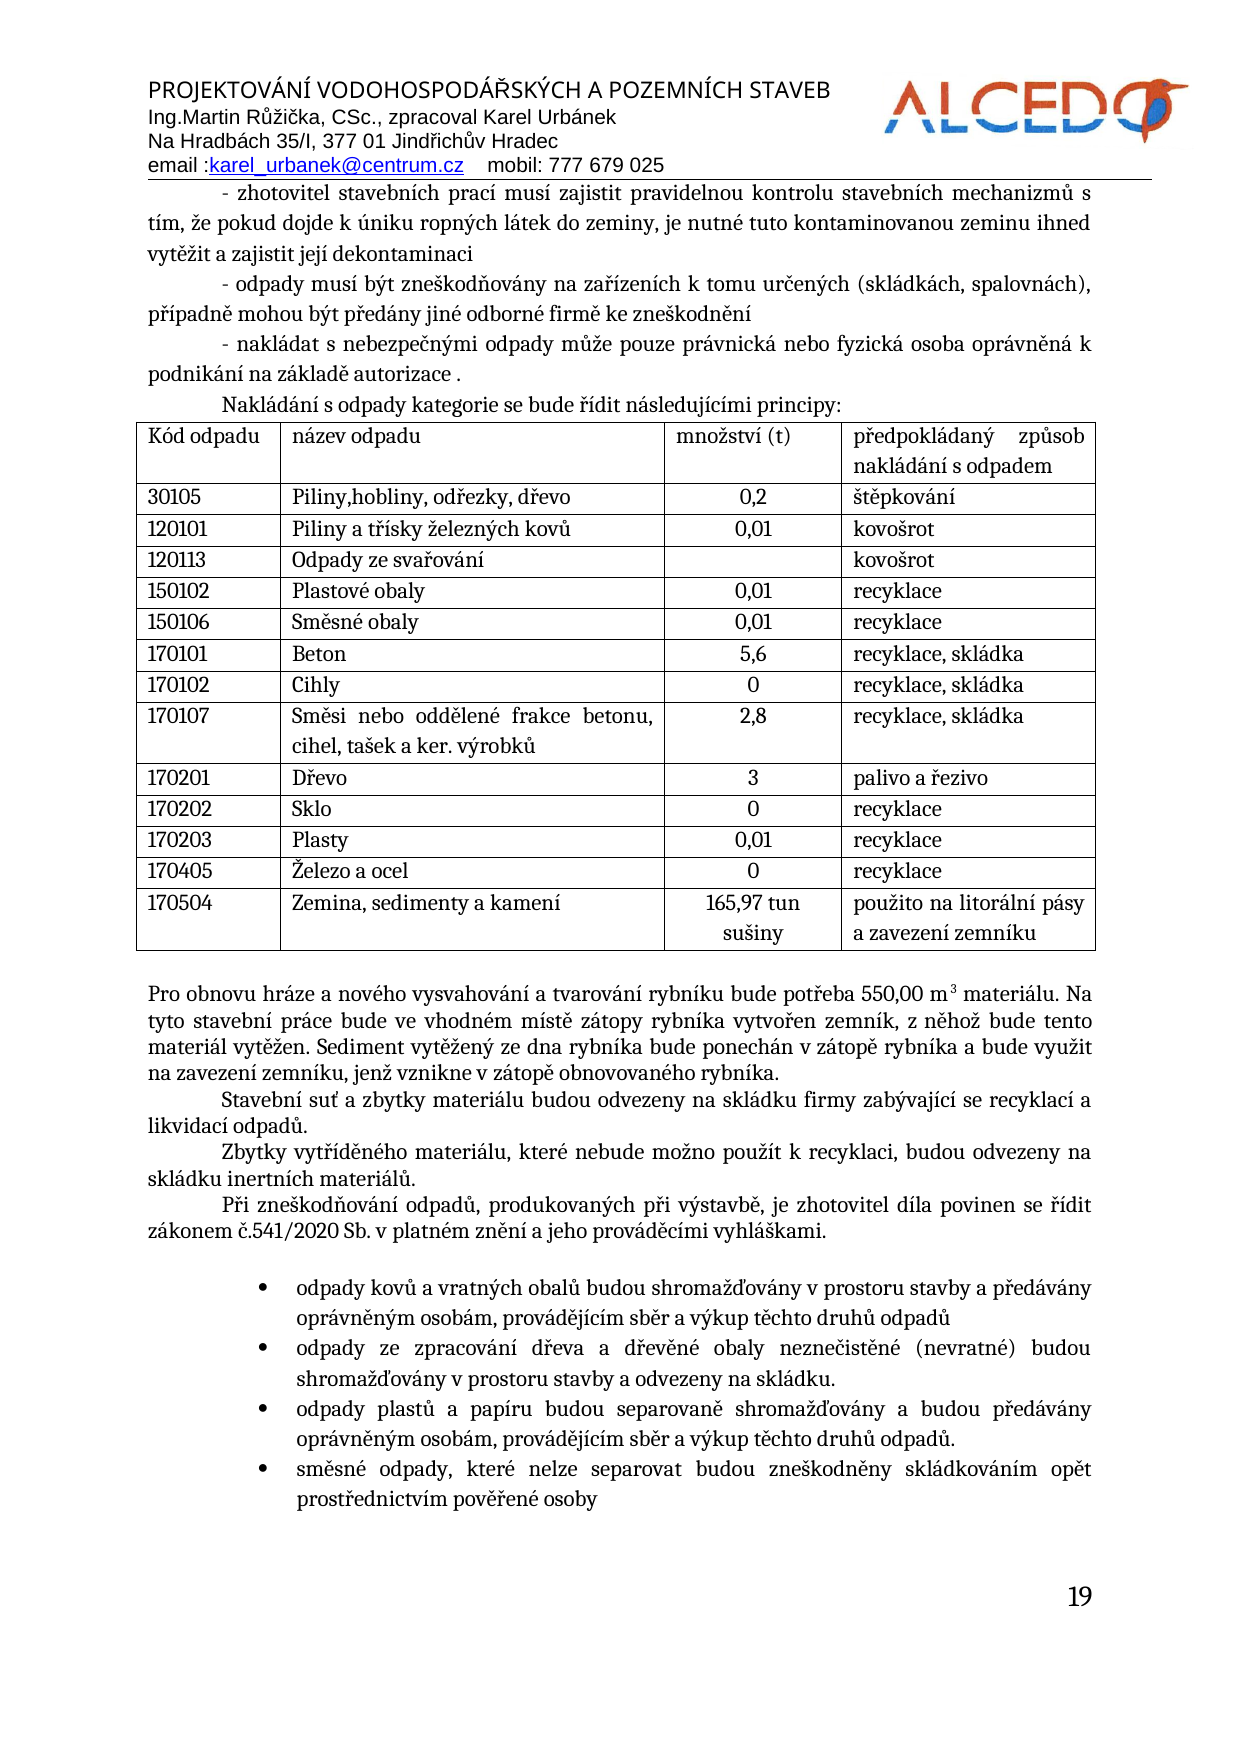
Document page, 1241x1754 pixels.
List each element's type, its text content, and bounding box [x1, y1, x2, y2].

table_cell 165,97 tun sušiny [665, 889, 841, 950]
table_cell 170201 [137, 764, 280, 794]
table_cell Odpady ze svařování [281, 547, 664, 577]
table_cell Zemina, sedimenty a kamení [281, 889, 664, 950]
table_cell Železo a ocel [281, 858, 664, 888]
table_cell 3 [665, 764, 841, 794]
table_cell recyklace, skládka [842, 640, 1095, 671]
table_cell recyklace, skládka [842, 703, 1095, 763]
table_cell 0 [665, 858, 841, 888]
table_cell 150102 [137, 578, 280, 608]
table_cell Plasty [281, 827, 664, 857]
table_cell 0,2 [665, 484, 841, 514]
list odpady kovů a vratných obalů budou shromažďovány v prostoru stavby a předávány oprávněným osobám, provádějícím sběr a výkup těchto druhů odpadů [259, 1275, 1092, 1331]
picture [880, 72, 1195, 150]
table_cell 2,8 [665, 703, 841, 763]
table_cell 5,6 [665, 640, 841, 671]
table_cell 170102 [137, 672, 280, 702]
table_cell 0 [665, 672, 841, 702]
text Pro obnovu hráze a nového vysvahování a tvarování rybníku bude potřeba 550,00 m3 materiálu. Na tyto stavební práce bude ve vhodném místě zátopy rybníka vytvořen zemník, z něhož bude tento materiál vytěžen. Sediment vytěžený ze dna rybníka bude ponechán v zátopě rybníka a bude využit na zavezení zemníku, jenž vznikne v zátopě obnovovaného rybníka. [148, 981, 1092, 1086]
table_cell 0,01 [665, 609, 841, 639]
list odpady ze zpracování dřeva a dřevěné obaly neznečistěné (nevratné) budou shromažďovány v prostoru stavby a odvezeny na skládku. [259, 1335, 1092, 1392]
table_cell 0,01 [665, 827, 841, 857]
table_cell 170107 [137, 703, 280, 763]
table_cell 30105 [137, 484, 280, 514]
table_cell 0,01 [665, 578, 841, 608]
table_cell recyklace [842, 578, 1095, 608]
text Stavební suť a zbytky materiálu budou odvezeny na skládku firmy zabývající se recyklací a likvidací odpadů. [148, 1086, 1092, 1139]
table_cell Dřevo [281, 764, 664, 794]
table_cell recyklace, skládka [842, 672, 1095, 702]
text - zhotovitel stavebních prací musí zajistit pravidelnou kontrolu stavebních mechanizmů s tím, že pokud dojde k úniku ropných látek do zeminy, je nutné tuto kontaminovanou zeminu ihned vytěžit a zajistit její dekontaminaci [148, 180, 1092, 267]
table_header Kód odpadu [137, 423, 280, 483]
table_cell Piliny,hobliny, odřezky, dřevo [281, 484, 664, 514]
table_cell Směsné obaly [281, 609, 664, 639]
text - nakládat s nebezpečnými odpady může pouze právnická nebo fyzická osoba oprávněná k podnikání na základě autorizace . [148, 331, 1092, 388]
table_cell kovošrot [842, 515, 1095, 546]
table_cell 170202 [137, 796, 280, 826]
text Zbytky vytříděného materiálu, které nebude možno použít k recyklaci, budou odvezeny na skládku inertních materiálů. [148, 1139, 1092, 1192]
table_cell recyklace [842, 827, 1095, 857]
list odpady plastů a papíru budou separovaně shromažďovány a budou předávány oprávněným osobám, provádějícím sběr a výkup těchto druhů odpadů. [259, 1396, 1092, 1452]
table_cell 170504 [137, 889, 280, 950]
table_cell [665, 547, 841, 577]
list směsné odpady, které nelze separovat budou zneškodněny skládkováním opět prostřednictvím pověřené osoby [259, 1456, 1092, 1513]
table_cell Piliny a třísky železných kovů [281, 515, 664, 546]
table_header předpokládaný způsob nakládání s odpadem [842, 423, 1095, 483]
table_cell 120113 [137, 547, 280, 577]
table_cell 170203 [137, 827, 280, 857]
table_cell kovošrot [842, 547, 1095, 577]
table_cell štěpkování [842, 484, 1095, 514]
table_cell Plastové obaly [281, 578, 664, 608]
table_cell recyklace [842, 609, 1095, 639]
text Nakládání s odpady kategorie se bude řídit následujícími principy: [148, 391, 1092, 418]
table_cell 120101 [137, 515, 280, 546]
table_cell 170101 [137, 640, 280, 671]
table_cell recyklace [842, 796, 1095, 826]
text Při zneškodňování odpadů, produkovaných při výstavbě, je zhotovitel díla povinen se řídit zákonem č.541/2020 Sb. v platném znění a jeho prováděcími vyhláškami. [148, 1192, 1092, 1244]
table_cell Směsi nebo oddělené frakce betonu, cihel, tašek a ker. výrobků [281, 703, 664, 763]
table_header název odpadu [281, 423, 664, 483]
text - odpady musí být zneškodňovány na zařízeních k tomu určených (skládkách, spalovnách), případně mohou být předány jiné odborné firmě ke zneškodnění [148, 271, 1092, 327]
table_cell Cihly [281, 672, 664, 702]
table_cell 150106 [137, 609, 280, 639]
table_cell Sklo [281, 796, 664, 826]
table_cell 170405 [137, 858, 280, 888]
table_cell 0 [665, 796, 841, 826]
table_cell Beton [281, 640, 664, 671]
table_header množství (t) [665, 423, 841, 483]
table_cell 0,01 [665, 515, 841, 546]
table_cell palivo a řezivo [842, 764, 1095, 794]
table_cell použito na litorální pásy a zavezení zemníku [842, 889, 1095, 950]
table_cell recyklace [842, 858, 1095, 888]
